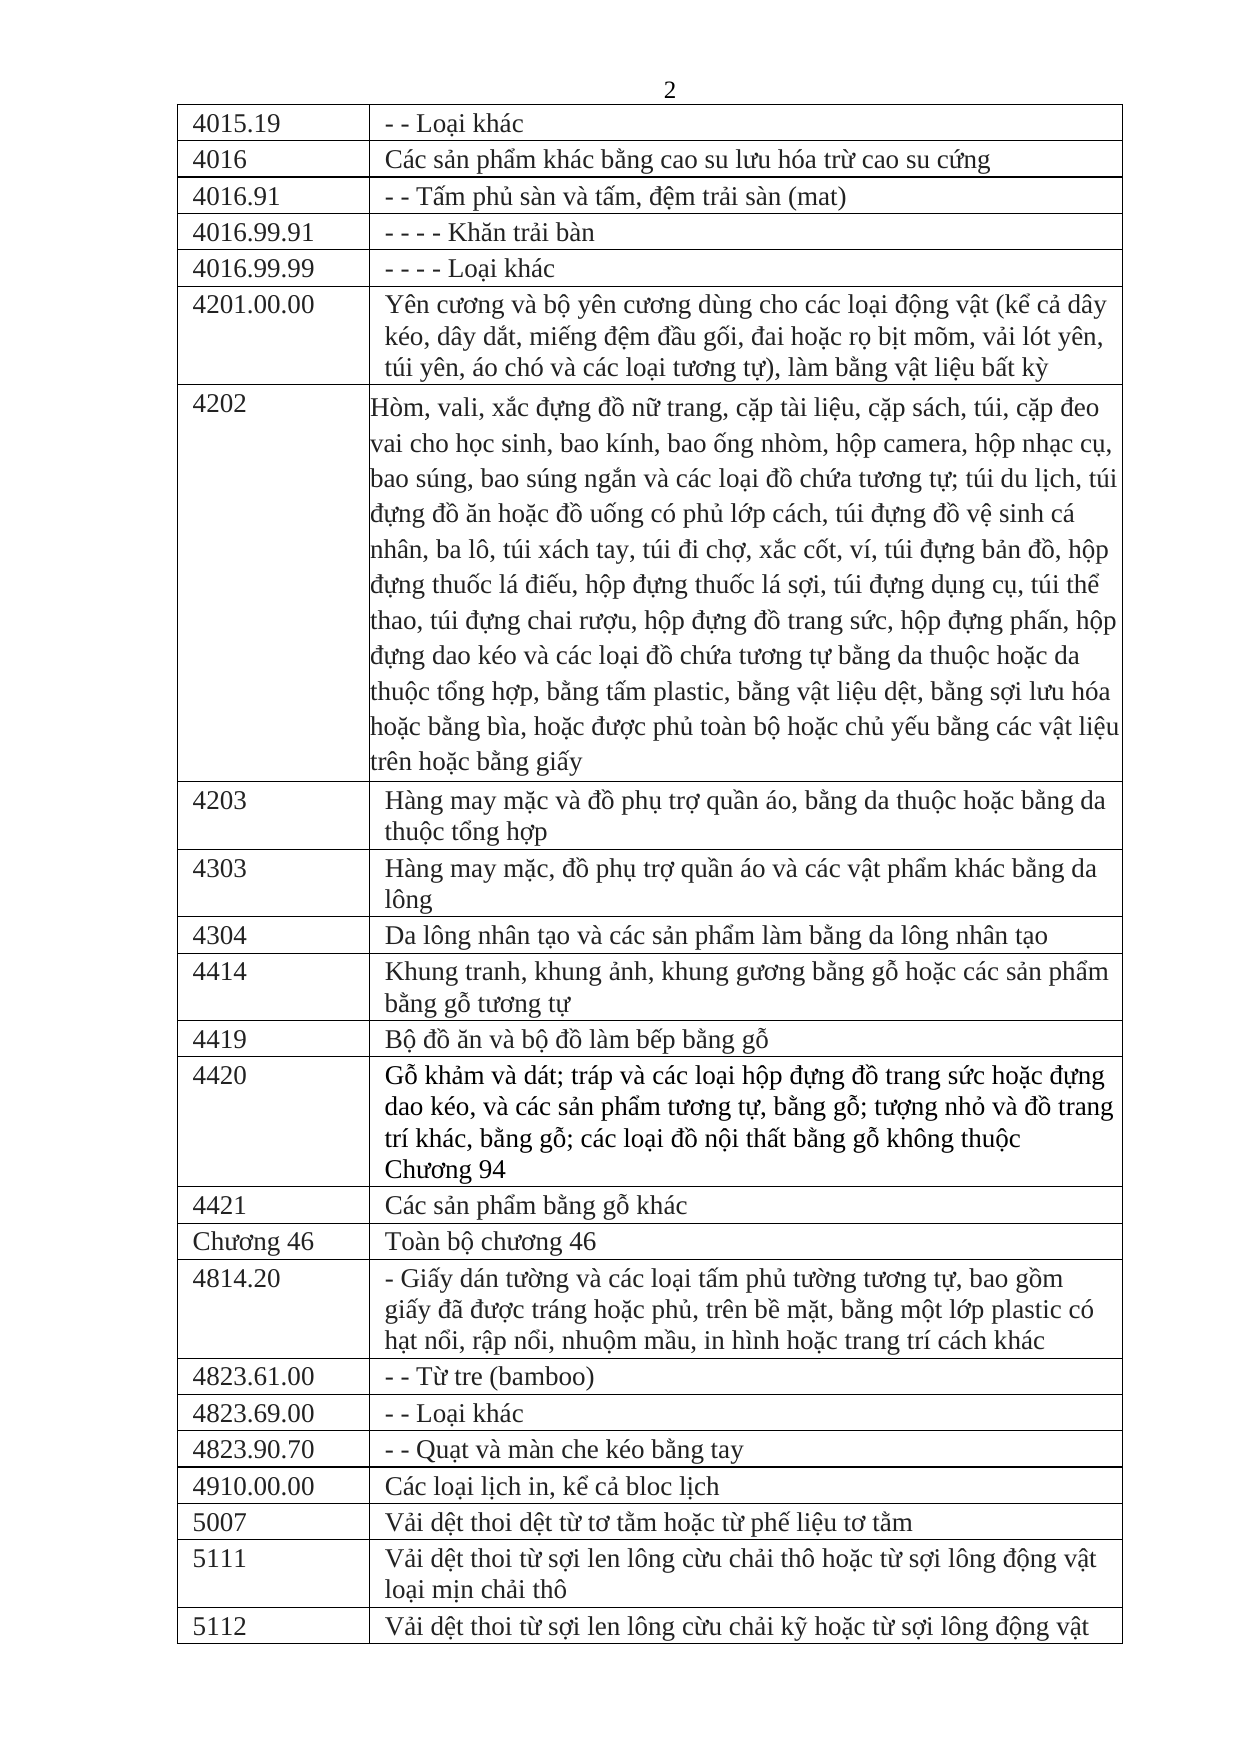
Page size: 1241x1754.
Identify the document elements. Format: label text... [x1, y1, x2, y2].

table_cell 4414 [178, 954, 369, 1020]
table_cell - - Loại khác [370, 1395, 1122, 1430]
table_cell 4203 [178, 782, 369, 848]
table_cell Hàng may mặc và đồ phụ trợ quần áo, bằng da thuộc hoặc bằng da thuộc tổng hợp [370, 782, 1122, 848]
table_cell - - - - Loại khác [370, 250, 1122, 286]
table_cell 4016.99.91 [178, 214, 369, 249]
table_cell - - Tấm phủ sàn và tấm, đệm trải sàn (mat) [370, 178, 1122, 213]
table_cell - - Quạt và màn che kéo bằng tay [370, 1431, 1122, 1466]
table_cell 4015.19 [178, 105, 369, 140]
table_cell 5007 [178, 1504, 369, 1539]
table_cell 4016.91 [178, 178, 369, 213]
table_cell 4814.20 [178, 1260, 369, 1357]
table_cell 4823.61.00 [178, 1359, 369, 1394]
table_cell Yên cương và bộ yên cương dùng cho các loại động vật (kể cả dây kéo, dây dắt, miếng đệm đầu gối, đai hoặc rọ bịt mõm, vải lót yên, túi yên, áo chó và các loại tương tự), làm bằng vật liệu bất kỳ [370, 287, 1122, 384]
table_cell Các sản phẩm bằng gỗ khác [370, 1187, 1122, 1222]
table_cell Vải dệt thoi dệt từ tơ tằm hoặc từ phế liệu tơ tằm [370, 1504, 1122, 1539]
table_cell 4421 [178, 1187, 369, 1222]
table_cell Hàng may mặc, đồ phụ trợ quần áo và các vật phẩm khác bằng da lông [370, 850, 1122, 916]
table_cell Khung tranh, khung ảnh, khung gương bằng gỗ hoặc các sản phẩm bằng gỗ tương tự [370, 954, 1122, 1020]
table_cell - - Loại khác [370, 105, 1122, 140]
table_cell 4910.00.00 [178, 1468, 369, 1503]
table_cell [370, 1608, 1122, 1643]
table_cell Các loại lịch in, kể cả bloc lịch [370, 1468, 1122, 1503]
table_cell Toàn bộ chương 46 [370, 1224, 1122, 1259]
table_cell Chương 46 [178, 1224, 369, 1259]
table_cell - Giấy dán tường và các loại tấm phủ tường tương tự, bao gồm giấy đã được tráng hoặc phủ, trên bề mặt, bằng một lớp plastic có hạt nổi, rập nổi, nhuộm mầu, in hình hoặc trang trí cách khác [370, 1260, 1122, 1357]
table_cell 5111 [178, 1540, 369, 1607]
table_cell 4016 [178, 141, 369, 176]
table_cell Gỗ khảm và dát; tráp và các loại hộp đựng đồ trang sức hoặc đựng dao kéo, và các sản phẩm tương tự, bằng gỗ; tượng nhỏ và đồ trang trí khác, bằng gỗ; các loại đồ nội thất bằng gỗ không thuộc Chương 94 [370, 1057, 1122, 1186]
table_cell Bộ đồ ăn và bộ đồ làm bếp bằng gỗ [370, 1021, 1122, 1056]
table_cell 4016.99.99 [178, 250, 369, 286]
table_cell - - - - Khăn trải bàn [370, 214, 1122, 249]
table_cell 4823.69.00 [178, 1395, 369, 1430]
table_cell 4823.90.70 [178, 1431, 369, 1466]
table_cell Da lông nhân tạo và các sản phẩm làm bằng da lông nhân tạo [370, 917, 1122, 952]
table_cell - - Từ tre (bamboo) [370, 1359, 1122, 1394]
table_cell 4201.00.00 [178, 287, 369, 384]
table_cell 4303 [178, 850, 369, 916]
table_cell 4304 [178, 917, 369, 952]
table_cell 4420 [178, 1057, 369, 1186]
table_cell Vải dệt thoi từ sợi len lông cừu chải thô hoặc từ sợi lông động vật loại mịn chải thô [370, 1540, 1122, 1607]
table_cell Hòm, vali, xắc đựng đồ nữ trang, cặp tài liệu, cặp sách, túi, cặp đeo vai cho học sinh, bao kính, bao ống nhòm, hộp camera, hộp nhạc cụ, bao súng, bao súng ngắn và các loại đồ chứa tương tự; túi du lịch, túi đựng đồ ăn hoặc đồ uống có phủ lớp cách, túi đựng đồ vệ sinh cá nhân, ba lô, túi xách tay, túi đi chợ, xắc cốt, ví, túi đựng bản đồ, hộp đựng thuốc lá điếu, hộp đựng thuốc lá sợi, túi đựng dụng cụ, túi thể thao, túi đựng chai rượu, hộp đựng đồ trang sức, hộp đựng phấn, hộp đựng dao kéo và các loại đồ chứa tương tự bằng da thuộc hoặc da thuộc tổng hợp, bằng tấm plastic, bằng vật liệu dệt, bằng sợi lưu hóa hoặc bằng bìa, hoặc được phủ toàn bộ hoặc chủ yếu bằng các vật liệu trên hoặc bằng giấy [370, 385, 1122, 781]
table_cell Các sản phẩm khác bằng cao su lưu hóa trừ cao su cứng [370, 141, 1122, 176]
table_cell 5112 [178, 1608, 369, 1643]
table_cell 4202 [178, 385, 369, 781]
table_cell 4419 [178, 1021, 369, 1056]
